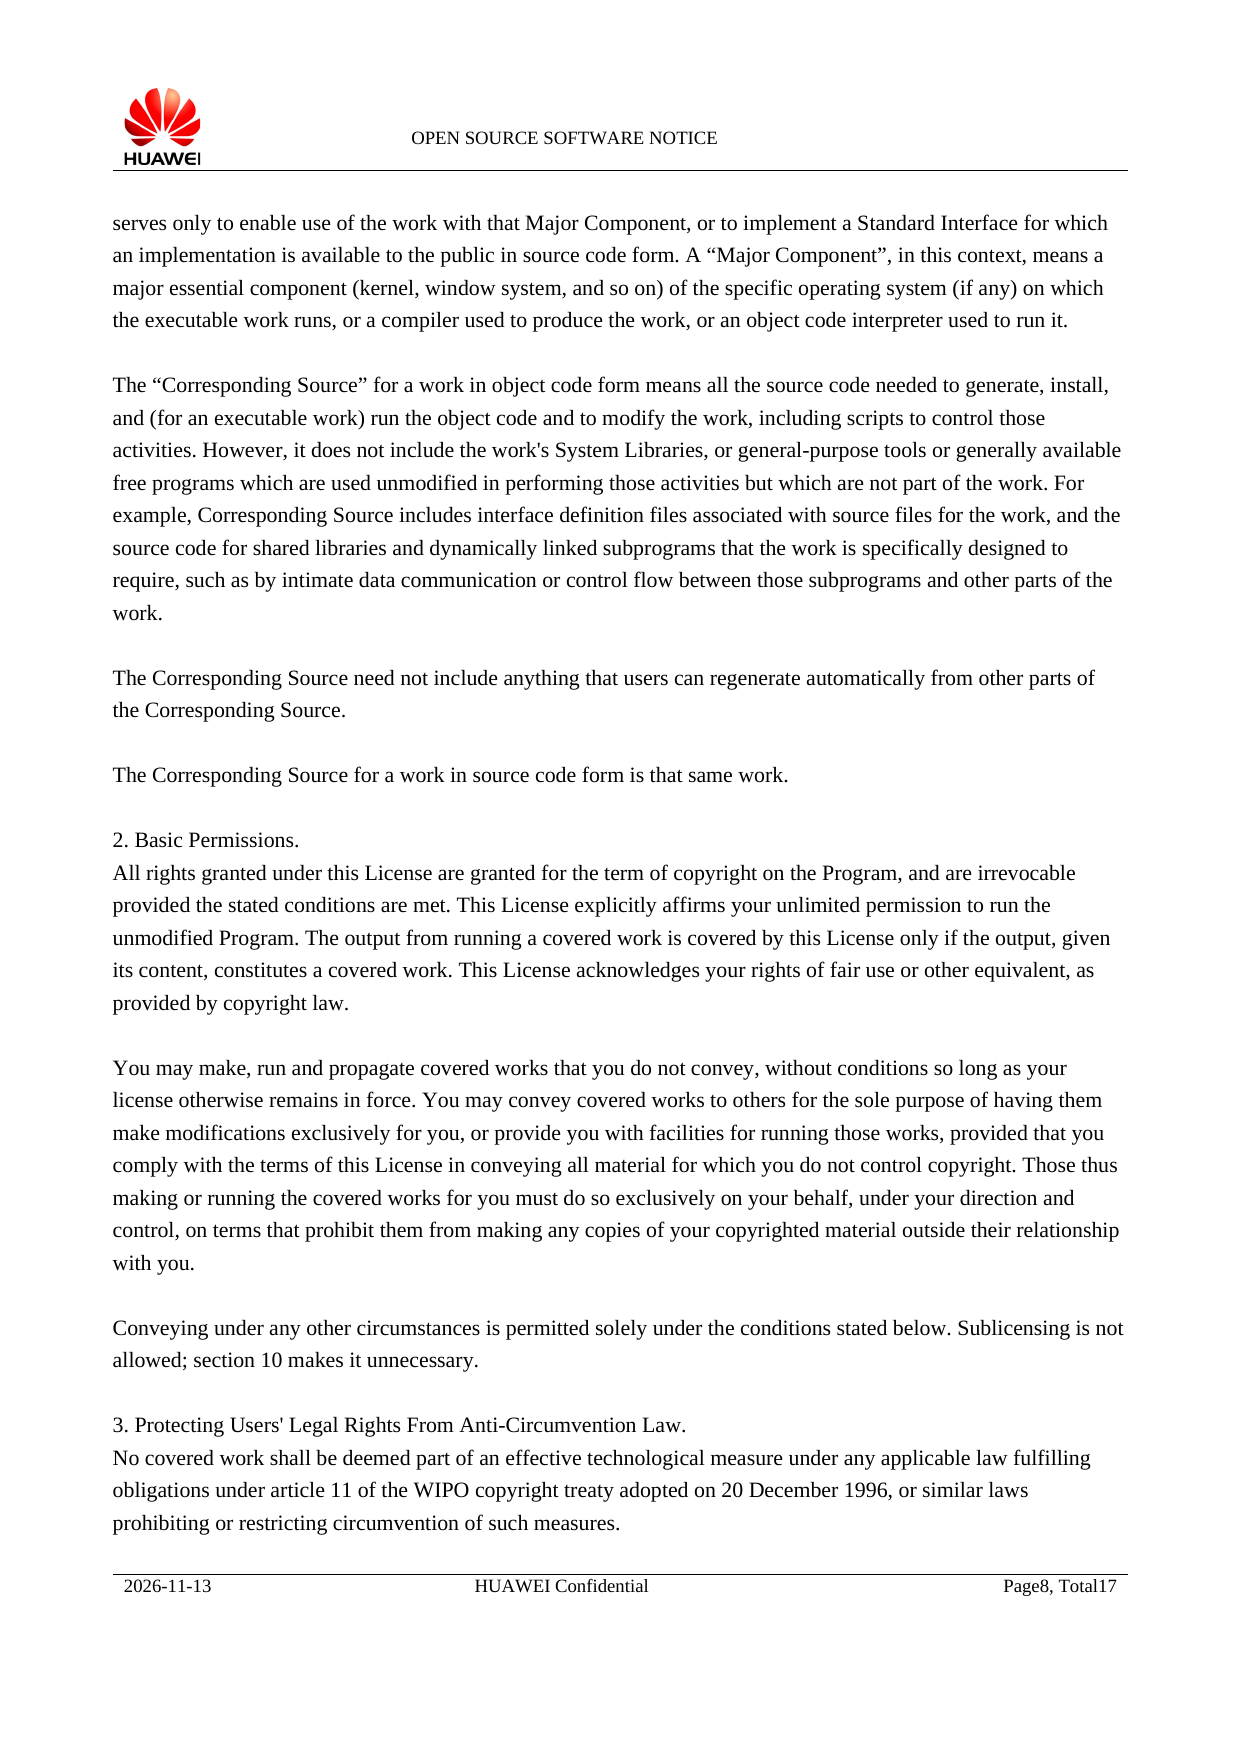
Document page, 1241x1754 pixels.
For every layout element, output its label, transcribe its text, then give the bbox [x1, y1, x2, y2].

picture [124, 88, 201, 165]
